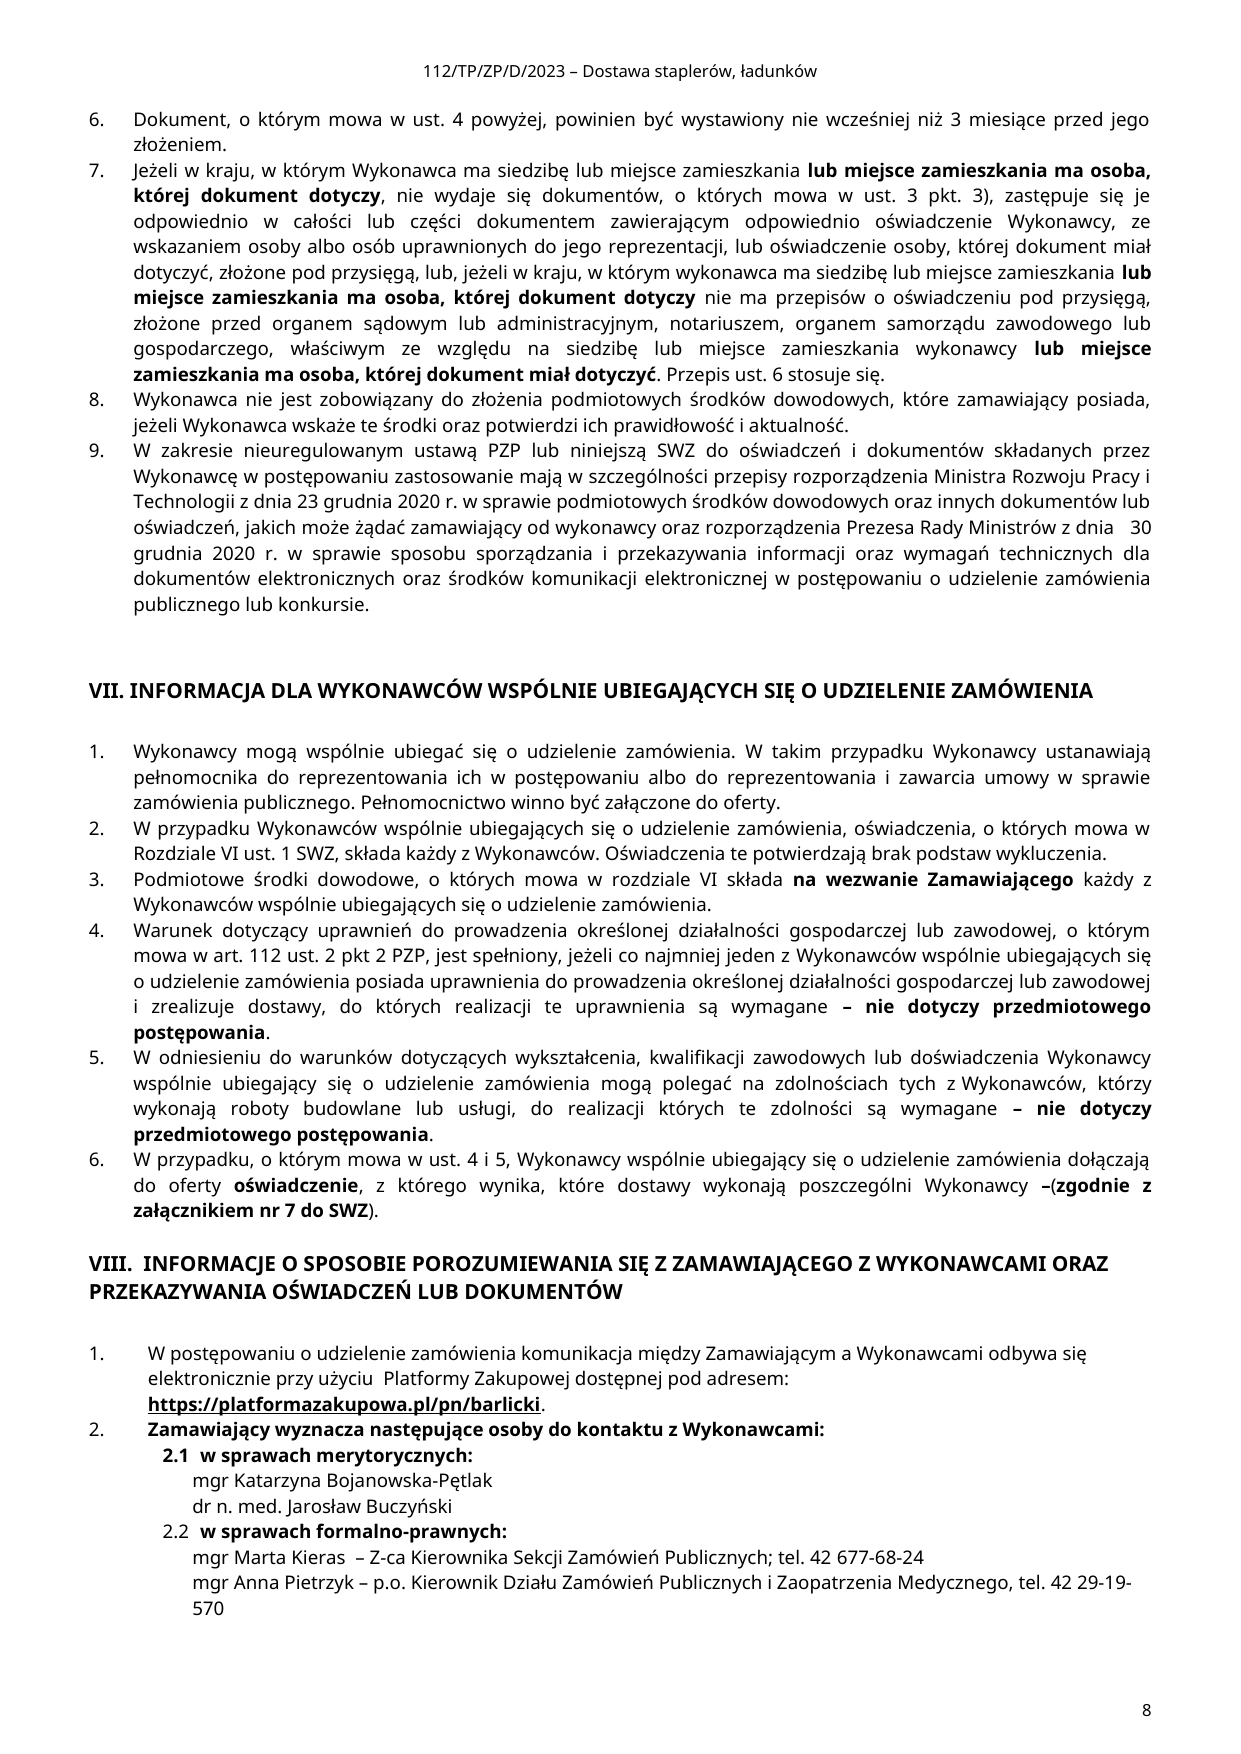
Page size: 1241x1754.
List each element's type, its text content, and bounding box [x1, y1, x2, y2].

list Warunek dotyczący uprawnień do prowadzenia określonej działalności gospodarczej lub zawodowej, o którym mowa w art. 112 ust. 2 pkt 2 PZP, jest spełniony, jeżeli co najmniej jeden z Wykonawców wspólnie ubiegających się o udzielenie zamówienia posiada uprawnienia do prowadzenia określonej działalności gospodarczej lub zawodowej i zrealizuje dostawy, do których realizacji te uprawnienia są wymagane – nie dotyczy przedmiotowego postępowania. [89, 917, 1152, 1045]
list W postępowaniu o udzielenie zamówienia komunikacja między Zamawiającym a Wykonawcami odbywa się elektronicznie przy użyciu Platformy Zakupowej dostępnej pod adresem: https://platformazakupowa.pl/pn/barlicki. [89, 1340, 1152, 1416]
list W przypadku, o którym mowa w ust. 4 i 5, Wykonawcy wspólnie ubiegający się o udzielenie zamówienia dołączają do oferty oświadczenie, z którego wynika, które dostawy wykonają poszczególni Wykonawcy –(zgodnie z załącznikiem nr 7 do SWZ). [89, 1147, 1152, 1223]
text mgr Katarzyna Bojanowska-Pętlak [148, 1467, 1152, 1493]
list W odniesieniu do warunków dotyczących wykształcenia, kwalifikacji zawodowych lub doświadczenia Wykonawcy wspólnie ubiegający się o udzielenie zamówienia mogą polegać na zdolnościach tych z Wykonawców, którzy wykonają roboty budowlane lub usługi, do realizacji których te zdolności są wymagane – nie dotyczy przedmiotowego postępowania. [89, 1045, 1152, 1147]
list Jeżeli w kraju, w którym Wykonawca ma siedzibę lub miejsce zamieszkania lub miejsce zamieszkania ma osoba, której dokument dotyczy, nie wydaje się dokumentów, o których mowa w ust. 3 pkt. 3), zastępuje się je odpowiednio w całości lub części dokumentem zawierającym odpowiednio oświadczenie Wykonawcy, ze wskazaniem osoby albo osób uprawnionych do jego reprezentacji, lub oświadczenie osoby, której dokument miał dotyczyć, złożone pod przysięgą, lub, jeżeli w kraju, w którym wykonawca ma siedzibę lub miejsce zamieszkania lub miejsce zamieszkania ma osoba, której dokument dotyczy nie ma przepisów o oświadczeniu pod przysięgą, złożone przed organem sądowym lub administracyjnym, notariuszem, organem samorządu zawodowego lub gospodarczego, właściwym ze względu na siedzibę lub miejsce zamieszkania wykonawcy lub miejsce zamieszkania ma osoba, której dokument miał dotyczyć. Przepis ust. 6 stosuje się. [89, 157, 1152, 387]
text mgr Anna Pietrzyk – p.o. Kierownik Działu Zamówień Publicznych i Zaopatrzenia Medycznego, tel. 42 29-19-570 [192, 1569, 1152, 1621]
list W zakresie nieuregulowanym ustawą PZP lub niniejszą SWZ do oświadczeń i dokumentów składanych przez Wykonawcę w postępowaniu zastosowanie mają w szczególności przepisy rozporządzenia Ministra Rozwoju Pracy i Technologii z dnia 23 grudnia 2020 r. w sprawie podmiotowych środków dowodowych oraz innych dokumentów lub oświadczeń, jakich może żądać zamawiający od wykonawcy oraz rozporządzenia Prezesa Rady Ministrów z dnia 30 grudnia 2020 r. w sprawie sposobu sporządzania i przekazywania informacji oraz wymagań technicznych dla dokumentów elektronicznych oraz środków komunikacji elektronicznej w postępowaniu o udzielenie zamówienia publicznego lub konkursie. [89, 438, 1152, 616]
list Wykonawca nie jest zobowiązany do złożenia podmiotowych środków dowodowych, które zamawiający posiada, jeżeli Wykonawca wskaże te środki oraz potwierdzi ich prawidłowość i aktualność. [89, 387, 1152, 438]
list w sprawach merytorycznych: [162, 1442, 1152, 1467]
list W przypadku Wykonawców wspólnie ubiegających się o udzielenie zamówienia, oświadczenia, o których mowa w Rozdziale VI ust. 1 SWZ, składa każdy z Wykonawców. Oświadczenia te potwierdzają brak podstaw wykluczenia. [89, 815, 1152, 866]
text dr n. med. Jarosław Buczyński [148, 1493, 1152, 1518]
text VII. Informacja dla Wykonawców wspólnie ubiegających się o udzielenie zamówienia [89, 676, 1152, 704]
list w sprawach formalno-prawnych: [162, 1518, 1152, 1544]
text mgr Marta Kieras – Z-ca Kierownika Sekcji Zamówień Publicznych; tel. 42 677-68-24 [192, 1544, 1152, 1569]
list Wykonawcy mogą wspólnie ubiegać się o udzielenie zamówienia. W takim przypadku Wykonawcy ustanawiają pełnomocnika do reprezentowania ich w postępowaniu albo do reprezentowania i zawarcia umowy w sprawie zamówienia publicznego. Pełnomocnictwo winno być załączone do oferty. [89, 738, 1152, 815]
list Dokument, o którym mowa w ust. 4 powyżej, powinien być wystawiony nie wcześniej niż 3 miesiące przed jego złożeniem. [89, 106, 1152, 157]
list Podmiotowe środki dowodowe, o których mowa w rozdziale VI składa na wezwanie Zamawiającego każdy z Wykonawców wspólnie ubiegających się o udzielenie zamówienia. [89, 866, 1152, 917]
text VIII. Informacje o sposobie porozumiewania się z zamawiającego z wykonawcami oraz przekazywania oŚwiadczeń lub dokumentów [89, 1249, 1152, 1306]
list Zamawiający wyznacza następujące osoby do kontaktu z Wykonawcami: [89, 1416, 1152, 1442]
